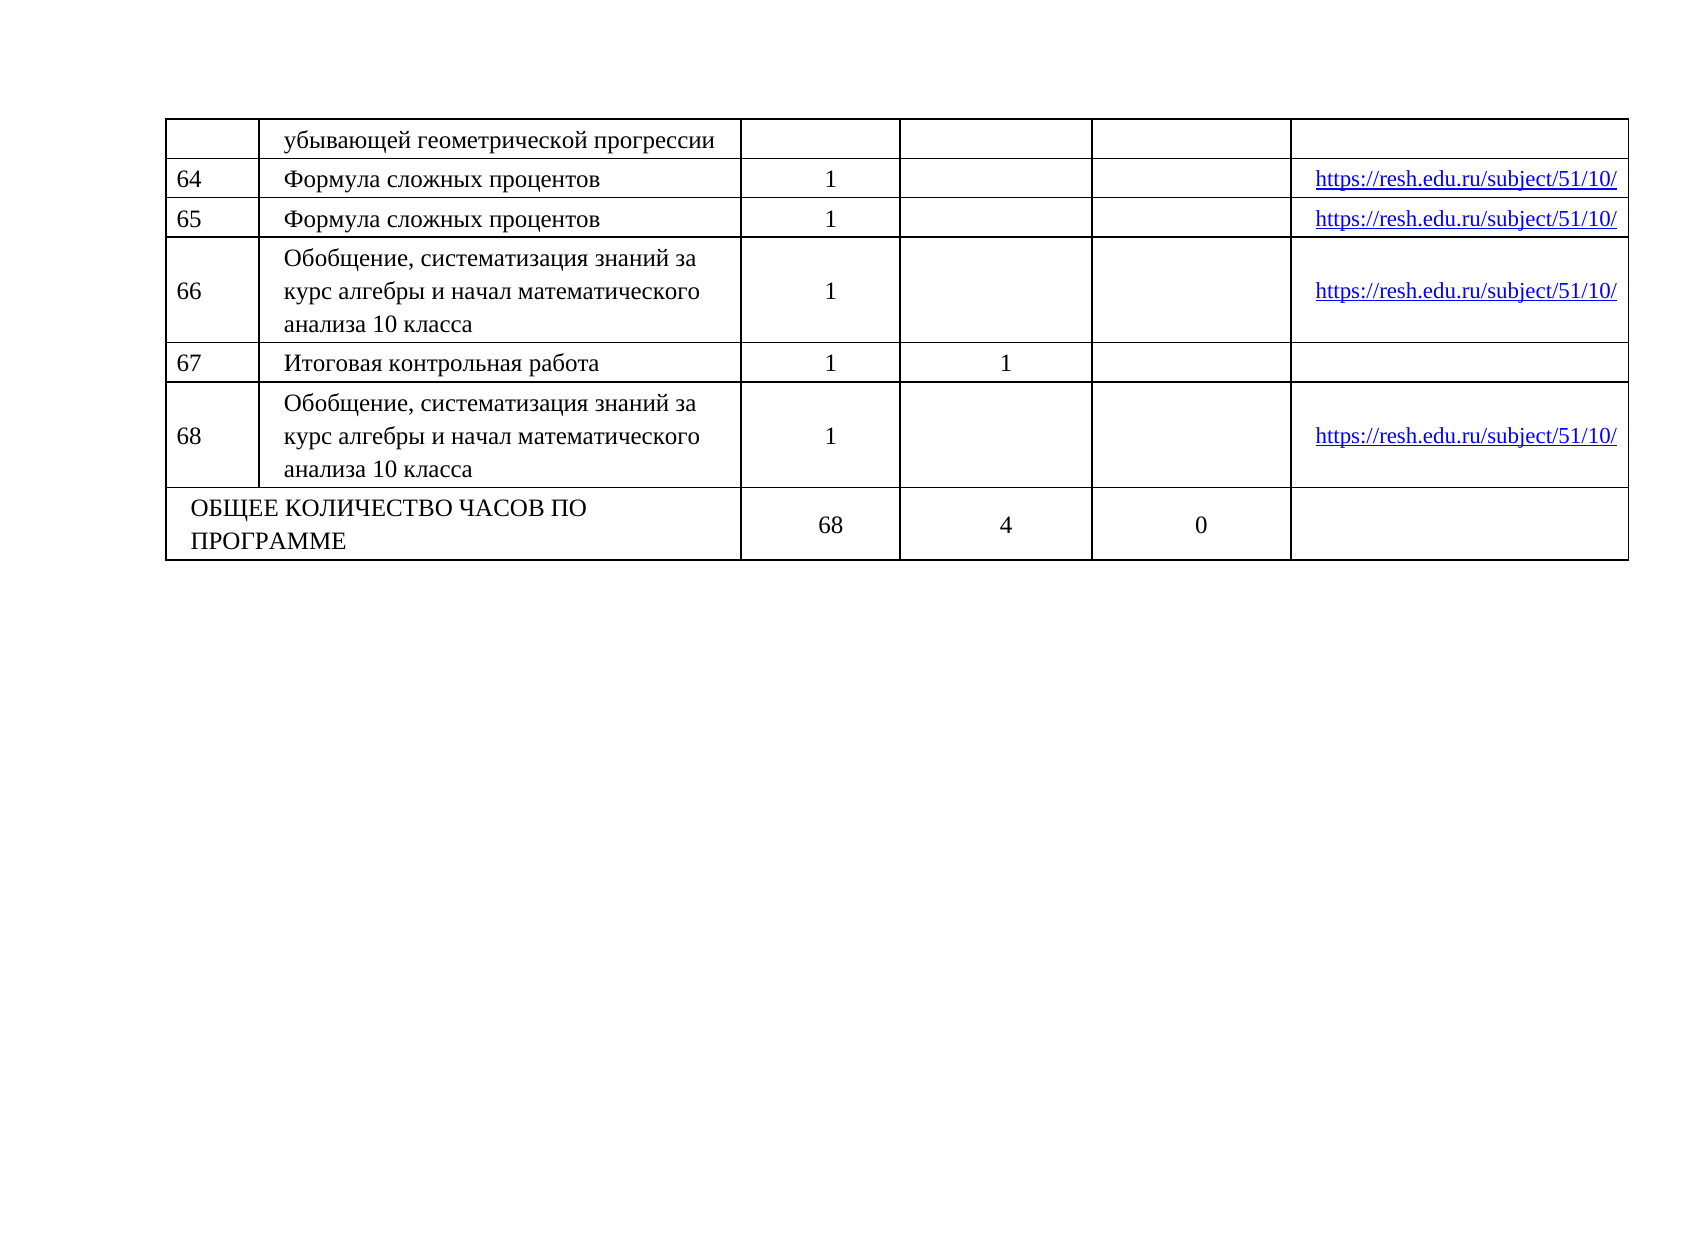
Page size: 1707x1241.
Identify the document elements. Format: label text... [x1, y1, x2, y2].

table_cell 1 [742, 238, 899, 342]
table_cell [901, 383, 1091, 486]
table_cell [901, 159, 1091, 197]
table_cell [901, 198, 1091, 236]
table_cell [901, 120, 1091, 157]
table_cell [1093, 159, 1290, 197]
table_cell Формула сложных процентов [260, 159, 740, 197]
table_cell 1 [901, 343, 1091, 381]
table_cell 4 [901, 488, 1091, 559]
table_cell 1 [742, 198, 899, 236]
table_cell https://resh.edu.ru/subject/51/10/ [1292, 159, 1628, 197]
table_cell 66 [167, 238, 258, 342]
table_cell 65 [167, 198, 258, 236]
table_cell Итоговая контрольная работа [260, 343, 740, 381]
table_cell [1093, 198, 1290, 236]
table_cell 1 [742, 120, 899, 157]
table_cell [1093, 383, 1290, 486]
table_cell [901, 238, 1091, 342]
table_cell [1292, 343, 1628, 381]
table_cell 1 [742, 383, 899, 486]
table_cell [1093, 238, 1290, 342]
table_cell ОБЩЕЕ КОЛИЧЕСТВО ЧАСОВ ПО ПРОГРАММЕ [167, 488, 740, 559]
table_cell https://resh.edu.ru/subject/51/10/ [1292, 198, 1628, 236]
table_cell https://resh.edu.ru/subject/51/10/ [1292, 238, 1628, 342]
table_cell 1 [742, 159, 899, 197]
table_cell [1292, 488, 1628, 559]
table_cell Обобщение, систематизация знаний за курс алгебры и начал математического анализа 10 класса [260, 383, 740, 486]
table_cell 63 [167, 120, 258, 157]
table_cell 68 [167, 383, 258, 486]
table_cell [260, 120, 740, 157]
table_cell [1093, 120, 1290, 157]
table_cell https://resh.edu.ru/subject/51/10/ [1292, 383, 1628, 486]
table_cell 68 [742, 488, 899, 559]
table_cell 1 [742, 343, 899, 381]
table_cell Обобщение, систематизация знаний за курс алгебры и начал математического анализа 10 класса [260, 238, 740, 342]
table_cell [1292, 120, 1628, 157]
table_cell 64 [167, 159, 258, 197]
table_cell 67 [167, 343, 258, 381]
table_cell Формула сложных процентов [260, 198, 740, 236]
table_cell 0 [1093, 488, 1290, 559]
table_cell [1093, 343, 1290, 381]
